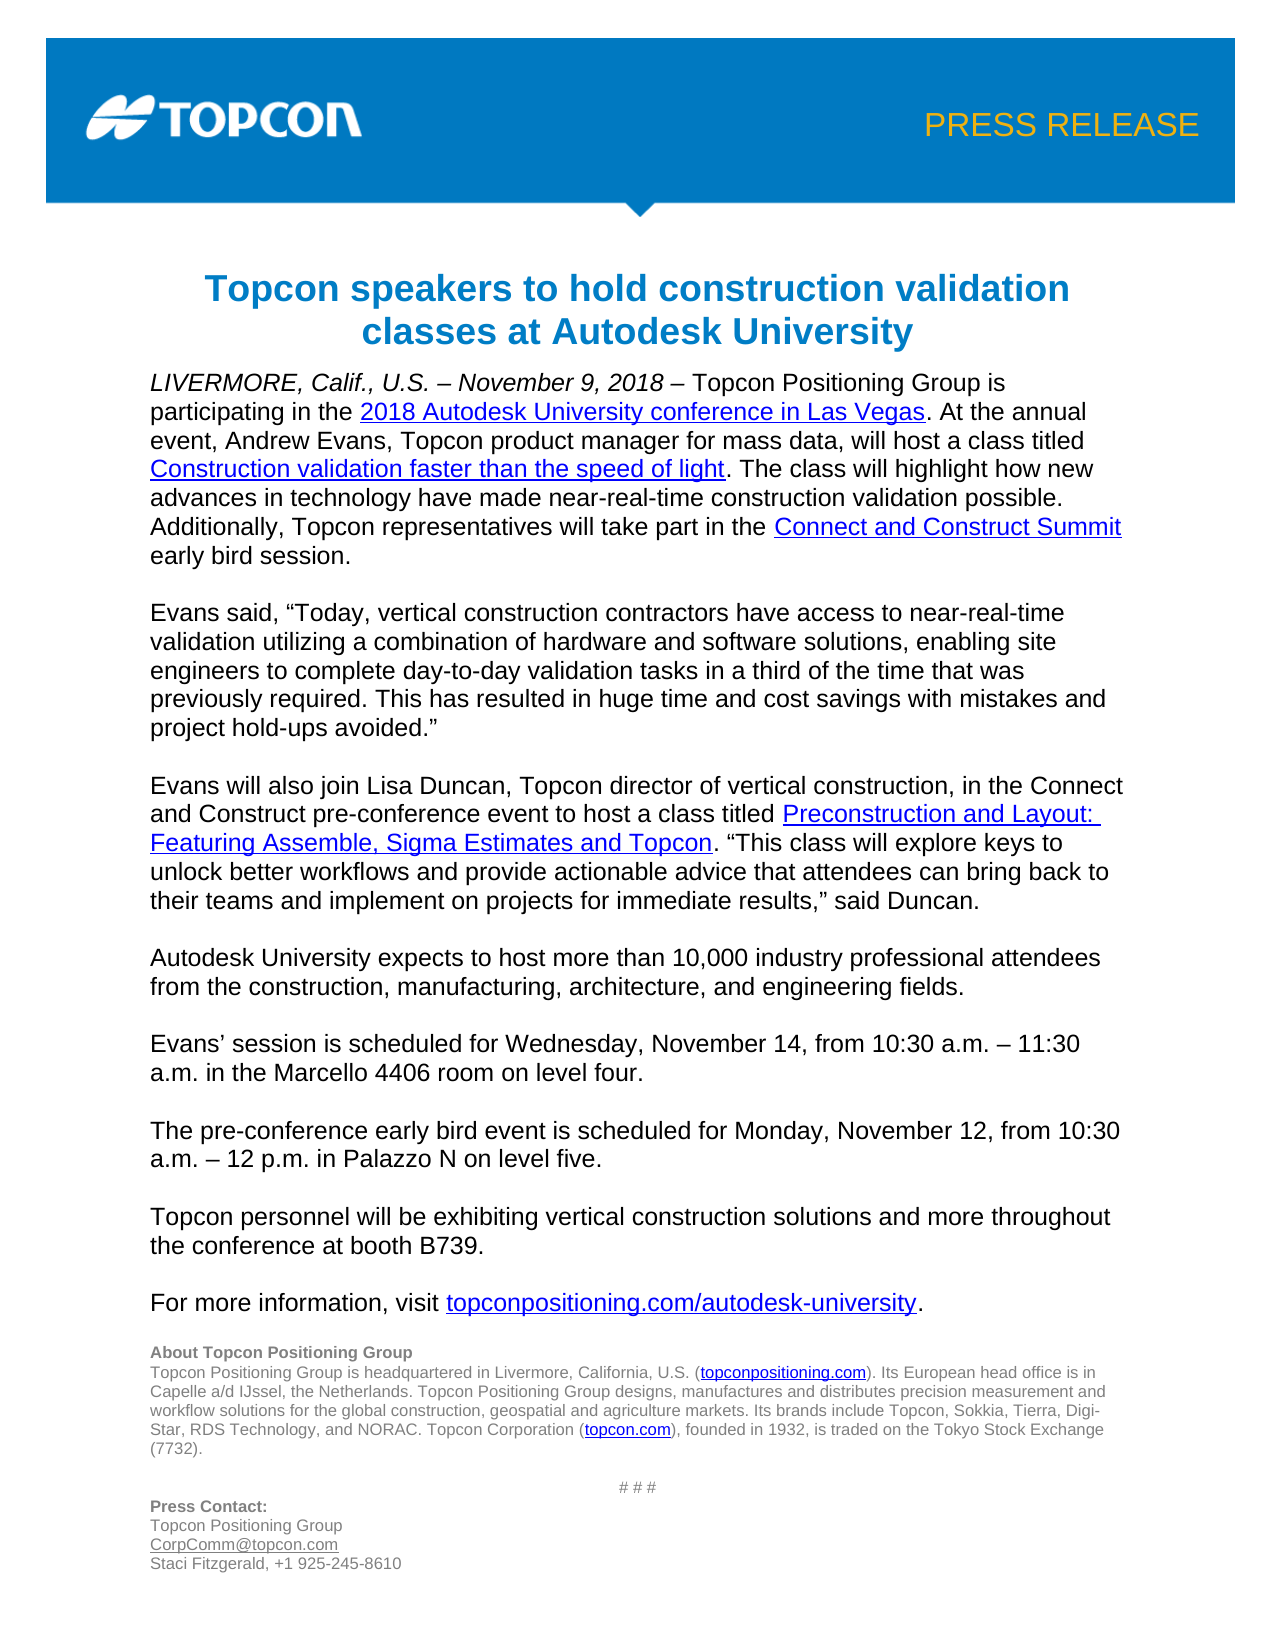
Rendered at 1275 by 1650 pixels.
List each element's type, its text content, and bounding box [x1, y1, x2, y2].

text # # # [150, 1477, 1125, 1497]
text The pre-conference early bird event is scheduled for Monday, November 12, from 10:30 a.m. – 12 p.m. in Palazzo N on level five. [150, 1116, 1125, 1173]
text Evans will also join Lisa Duncan, Topcon director of vertical construction, in the Connect and Construct pre-conference event to host a class titled Preconstruction and Layout: Featuring Assemble, Sigma Estimates and Topcon. “This class will explore keys to unlock better workflows and provide actionable advice that attendees can bring back to their teams and implement on projects for immediate results,” said Duncan. [150, 771, 1125, 914]
text Topcon speakers to hold construction validation [150, 266, 1125, 309]
text Autodesk University expects to host more than 10,000 industry professional attendees from the construction, manufacturing, architecture, and engineering fields. [150, 943, 1125, 1001]
text Staci Fitzgerald, +1 925-245-8610 [150, 1554, 1125, 1573]
text Topcon personnel will be exhibiting vertical construction solutions and more throughout the conference at booth B739. [150, 1202, 1125, 1259]
text Press Contact: [150, 1497, 1125, 1516]
text classes at Autodesk University [150, 309, 1125, 353]
text About Topcon Positioning Group Topcon Positioning Group is headquartered in Livermore, California, U.S. (topconpositioning.com). Its European head office is in Capelle a/d IJssel, the Netherlands. Topcon Positioning Group designs, manufactures and distributes precision measurement and workflow solutions for the global construction, geospatial and agriculture markets. Its brands include Topcon, Sokkia, Tierra, Digi-Star, RDS Technology, and NORAC. Topcon Corporation (topcon.com), founded in 1932, is traded on the Tokyo Stock Exchange (7732). [150, 1343, 1125, 1458]
text LIVERMORE, Calif., U.S. – November 9, 2018 – Topcon Positioning Group is participating in the 2018 Autodesk University conference in Las Vegas. At the annual event, Andrew Evans, Topcon product manager for mass data, will host a class titled Construction validation faster than the speed of light. The class will highlight how new advances in technology have made near-real-time construction validation possible. Additionally, Topcon representatives will take part in the Connect and Construct Summit early bird session. [150, 368, 1125, 569]
text Evans’ session is scheduled for Wednesday, November 14, from 10:30 a.m. – 11:30 a.m. in the Marcello 4406 room on level four. [150, 1029, 1125, 1087]
text Topcon Positioning Group [150, 1516, 1125, 1535]
text CorpComm@topcon.com [150, 1535, 1125, 1554]
picture [46, 38, 1235, 217]
text For more information, visit topconpositioning.com/autodesk-university. [150, 1288, 1125, 1317]
text Evans said, “Today, vertical construction contractors have access to near-real-time validation utilizing a combination of hardware and software solutions, enabling site engineers to complete day-to-day validation tasks in a third of the time that was previously required. This has resulted in huge time and cost savings with mistakes and project hold-ups avoided.” [150, 598, 1125, 742]
